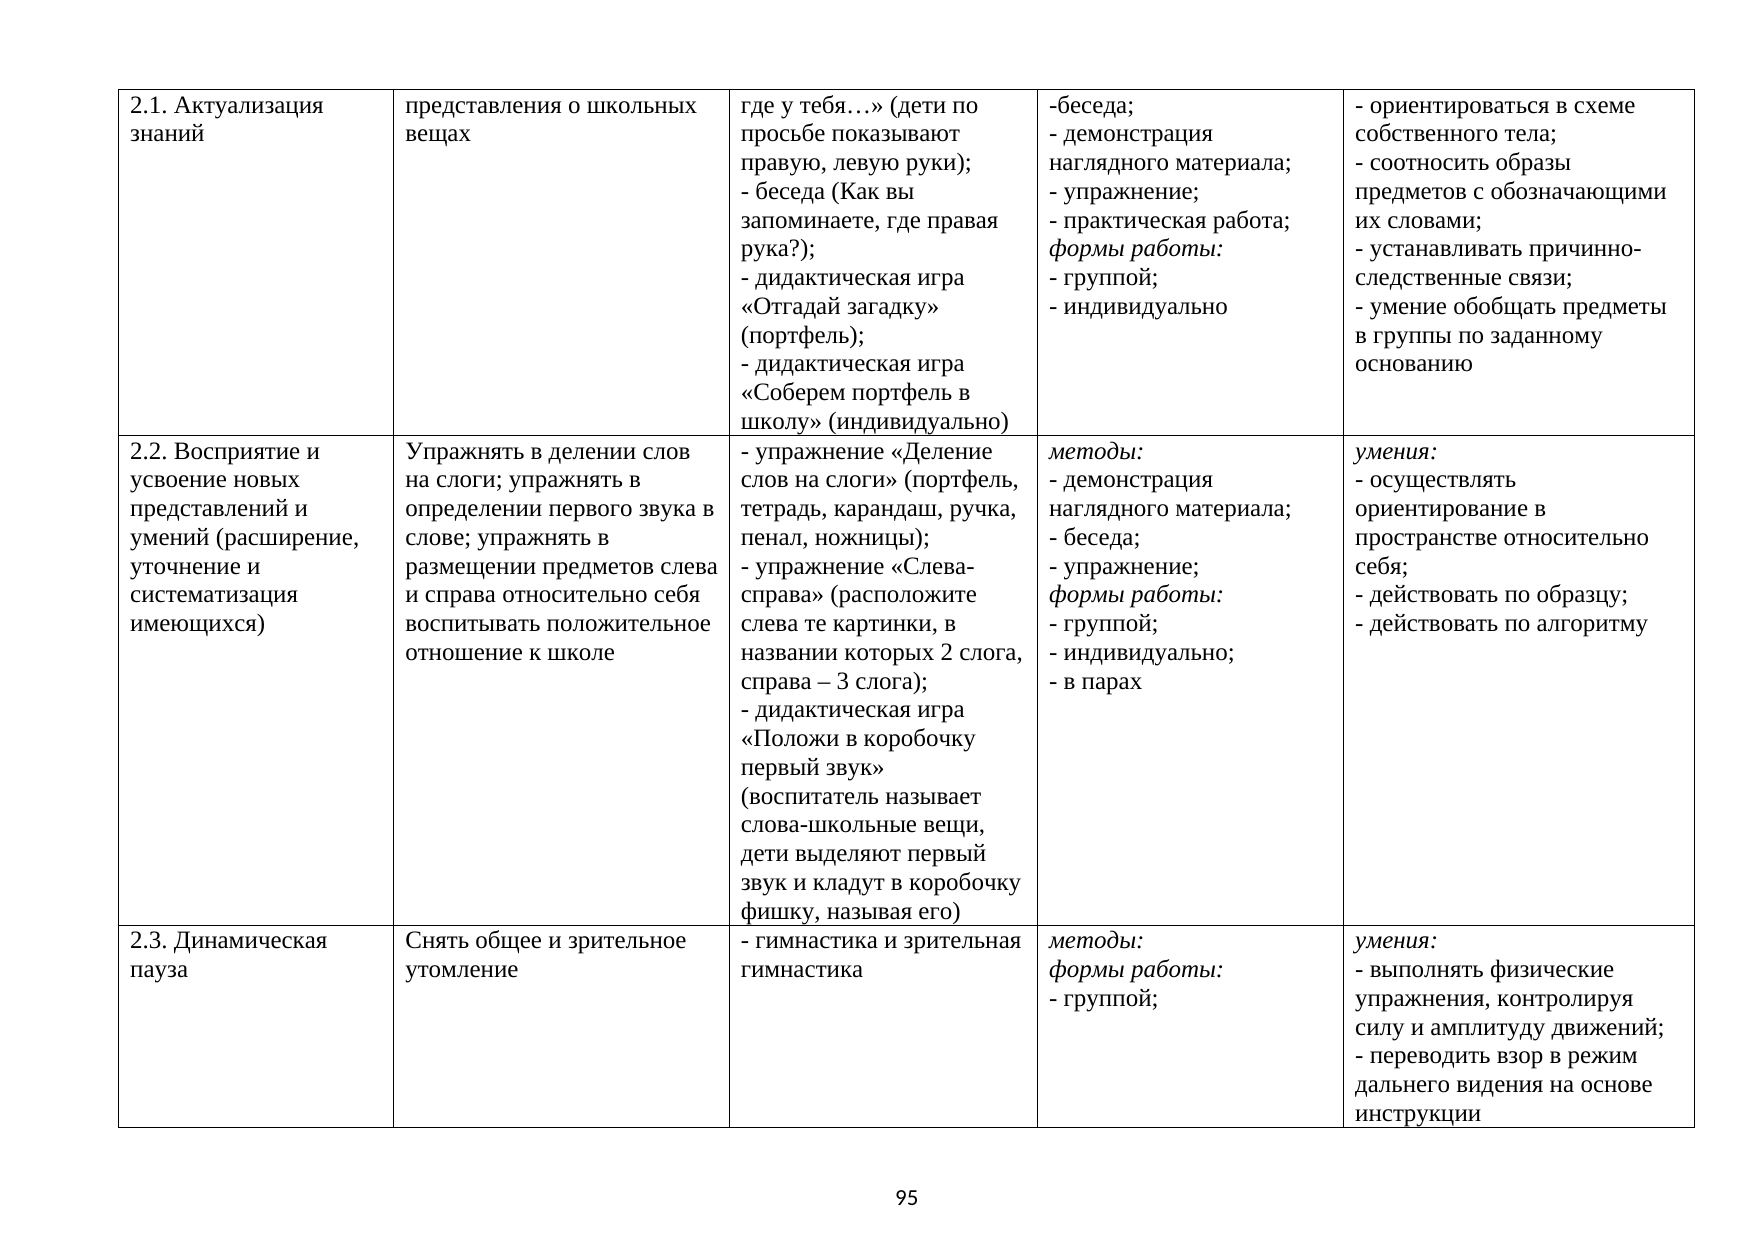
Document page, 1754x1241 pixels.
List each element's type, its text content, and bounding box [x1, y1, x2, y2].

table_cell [394, 90, 729, 435]
table_cell 2.3. Динамическая пауза [119, 926, 393, 1127]
table_cell Упражнять в делении слов на слоги; упражнять в определении первого звука в слове; упражнять в размещении предметов слева и справа относительно себя воспитывать положительное отношение к школе [394, 436, 729, 924]
table_cell методы: - демонстрация наглядного материала; - беседа; - упражнение; формы работы: - группой; - индивидуально; - в парах [1038, 436, 1343, 924]
table_cell методы: формы работы: - группой; [1038, 926, 1343, 1127]
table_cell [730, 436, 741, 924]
table_cell Снять общее и зрительное утомление [394, 926, 729, 1127]
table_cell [1344, 90, 1694, 435]
table_cell умения: - выполнять физические упражнения, контролируя силу и амплитуду движений; - переводить взор в режим дальнего видения на основе инструкции [1344, 926, 1694, 1127]
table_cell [1038, 90, 1343, 435]
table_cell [119, 90, 393, 435]
table_cell 2.2. Восприятие и усвоение новых представлений и умений (расширение, уточнение и систематизация имеющихся) [119, 436, 393, 924]
table_cell - гимнастика и зрительная гимнастика [730, 926, 1037, 1127]
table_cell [730, 90, 1037, 435]
table_cell умения: - осуществлять ориентирование в пространстве относительно себя; - действовать по образцу; - действовать по алгоритму [1344, 436, 1694, 924]
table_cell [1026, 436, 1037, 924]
